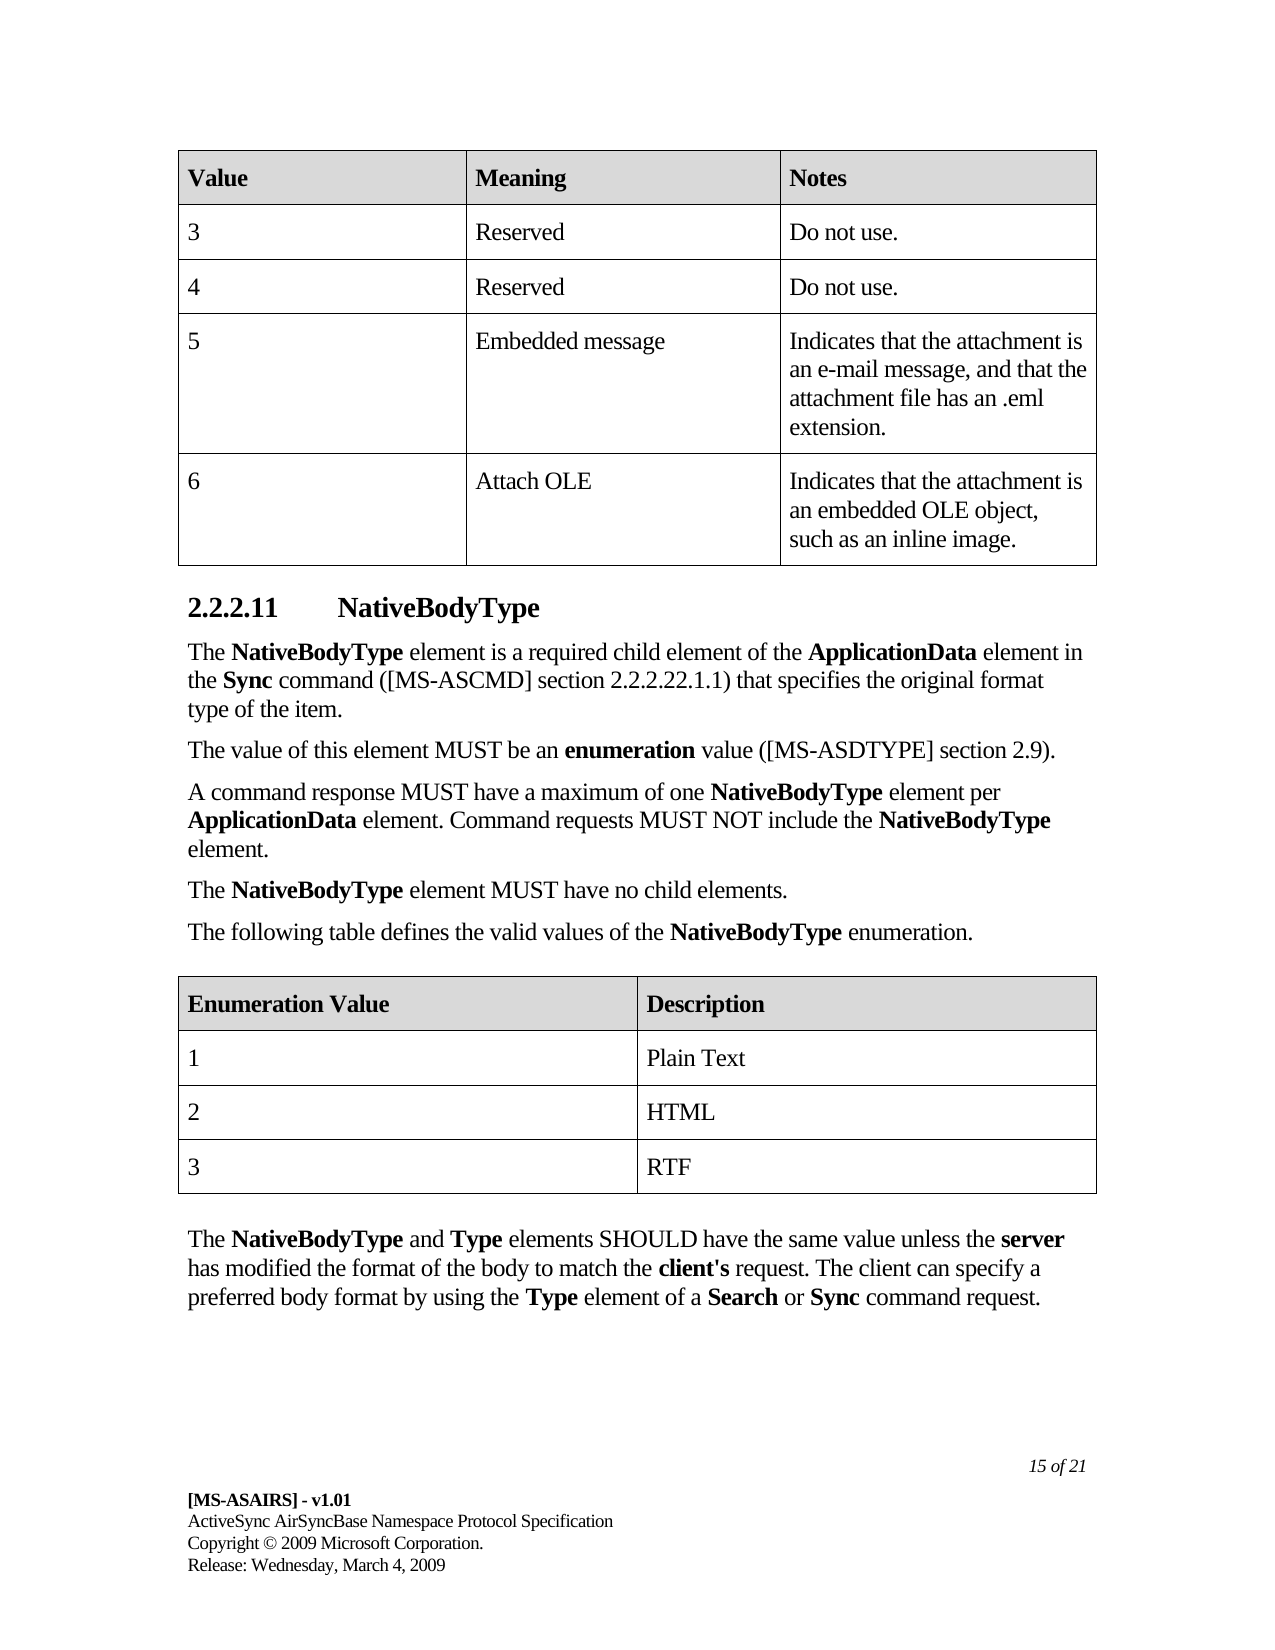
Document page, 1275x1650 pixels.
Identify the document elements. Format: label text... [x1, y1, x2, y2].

text The NativeBodyType and Type elements SHOULD have the same value unless the server has modified the format of the body to match the client's request. The client can specify a preferred body format by using the Type element of a Search or Sync command request. [187, 1224, 1087, 1310]
table_cell 6 [179, 454, 466, 565]
table_cell 4 [179, 260, 466, 313]
table_cell Plain Text [638, 1031, 1096, 1084]
table_cell Indicates that the attachment is an embedded OLE object, such as an inline image. [781, 454, 1096, 565]
table_header Description [638, 977, 1096, 1030]
table_header Notes [781, 151, 1096, 204]
table_header Value [179, 151, 466, 204]
table_cell Embedded message [467, 314, 780, 453]
table_header Enumeration Value [179, 977, 637, 1030]
table_cell HTML [638, 1086, 1096, 1139]
subtitle NativeBodyType [187, 591, 1087, 624]
table_cell Attach OLE [467, 454, 780, 565]
table_cell Indicates that the attachment is an e-mail message, and that the attachment file has an .eml extension. [781, 314, 1096, 453]
table_cell Reserved [467, 260, 780, 313]
text A command response MUST have a maximum of one NativeBodyType element per ApplicationData element. Command requests MUST NOT include the NativeBodyType element. [187, 777, 1087, 863]
table_cell Reserved [467, 205, 780, 258]
table_cell 3 [179, 205, 466, 258]
table_cell Do not use. [781, 260, 1096, 313]
table_cell 1 [179, 1031, 637, 1084]
table_cell 2 [179, 1086, 637, 1139]
table_cell Do not use. [781, 205, 1096, 258]
text The following table defines the valid values of the NativeBodyType enumeration. [187, 917, 1087, 945]
text The NativeBodyType element is a required child element of the ApplicationData element in the Sync command ([MS-ASCMD] section 2.2.2.22.1.1) that specifies the original format type of the item. [187, 637, 1087, 723]
text The NativeBodyType element MUST have no child elements. [187, 875, 1087, 904]
table_header Meaning [467, 151, 780, 204]
text The value of this element MUST be an enumeration value ([MS-ASDTYPE] section 2.9). [187, 735, 1087, 764]
table_cell 5 [179, 314, 466, 453]
table_cell 3 [179, 1140, 637, 1193]
table_cell RTF [638, 1140, 1096, 1193]
